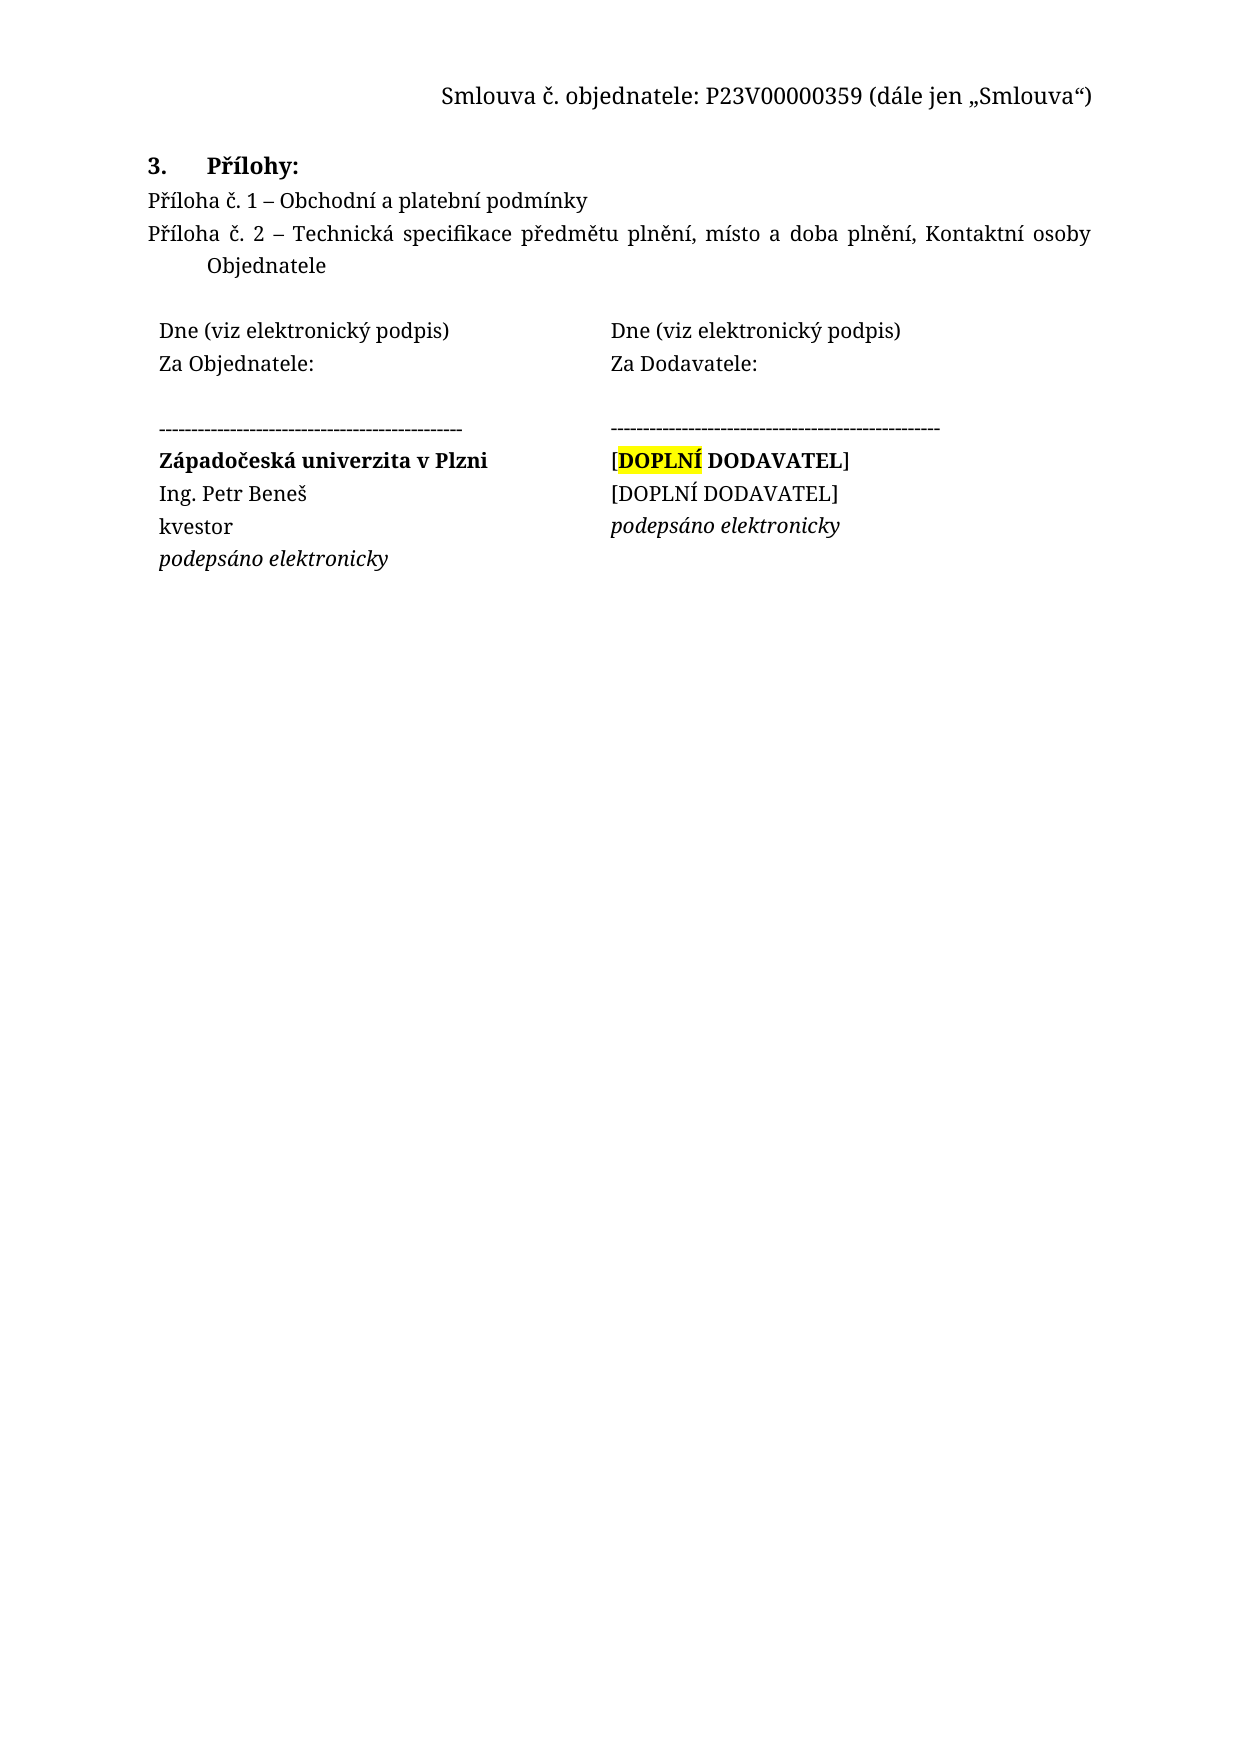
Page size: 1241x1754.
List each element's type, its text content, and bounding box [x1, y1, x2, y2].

table_header Dne (viz elektronický podpis) Za Dodavatele: --------------------------------------------------- [DOPLNÍ DODAVATEL] [DOPLNÍ DODAVATEL] podepsáno elektronicky [599, 316, 1051, 577]
list Přílohy: [148, 150, 1093, 181]
text Příloha č. 1 – Obchodní a platební podmínky [148, 186, 1093, 214]
table_header Dne (viz elektronický podpis) Za Objednatele: ----------------------------------------------- Západočeská univerzita v Plzni Ing. Petr Beneš kvestor podepsáno elektronicky [148, 316, 599, 577]
text Příloha č. 2 – Technická specifikace předmětu plnění, místo a doba plnění, Kontaktní osoby Objednatele [148, 219, 1093, 280]
